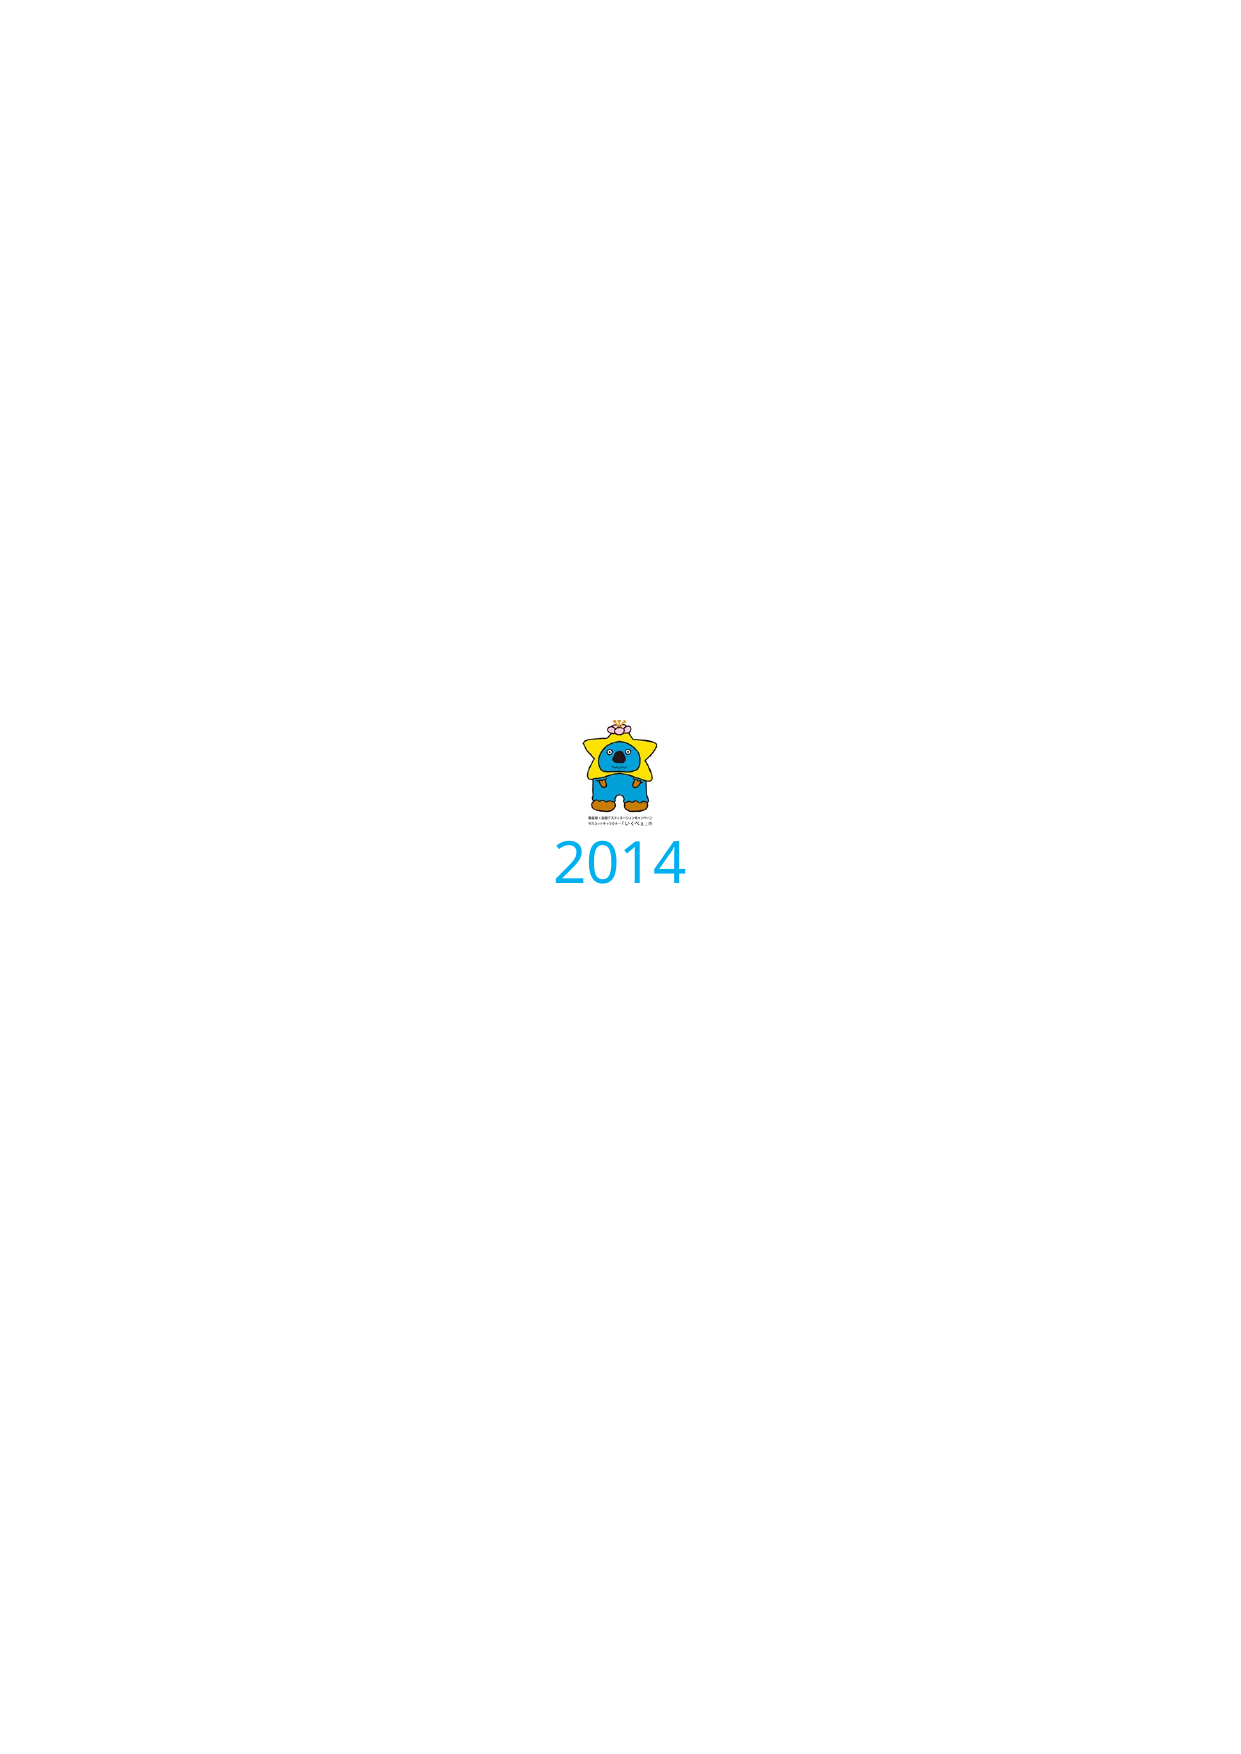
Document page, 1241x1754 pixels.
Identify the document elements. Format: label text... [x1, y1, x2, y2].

text 2014 [92, 825, 1148, 898]
picture [582, 720, 658, 826]
